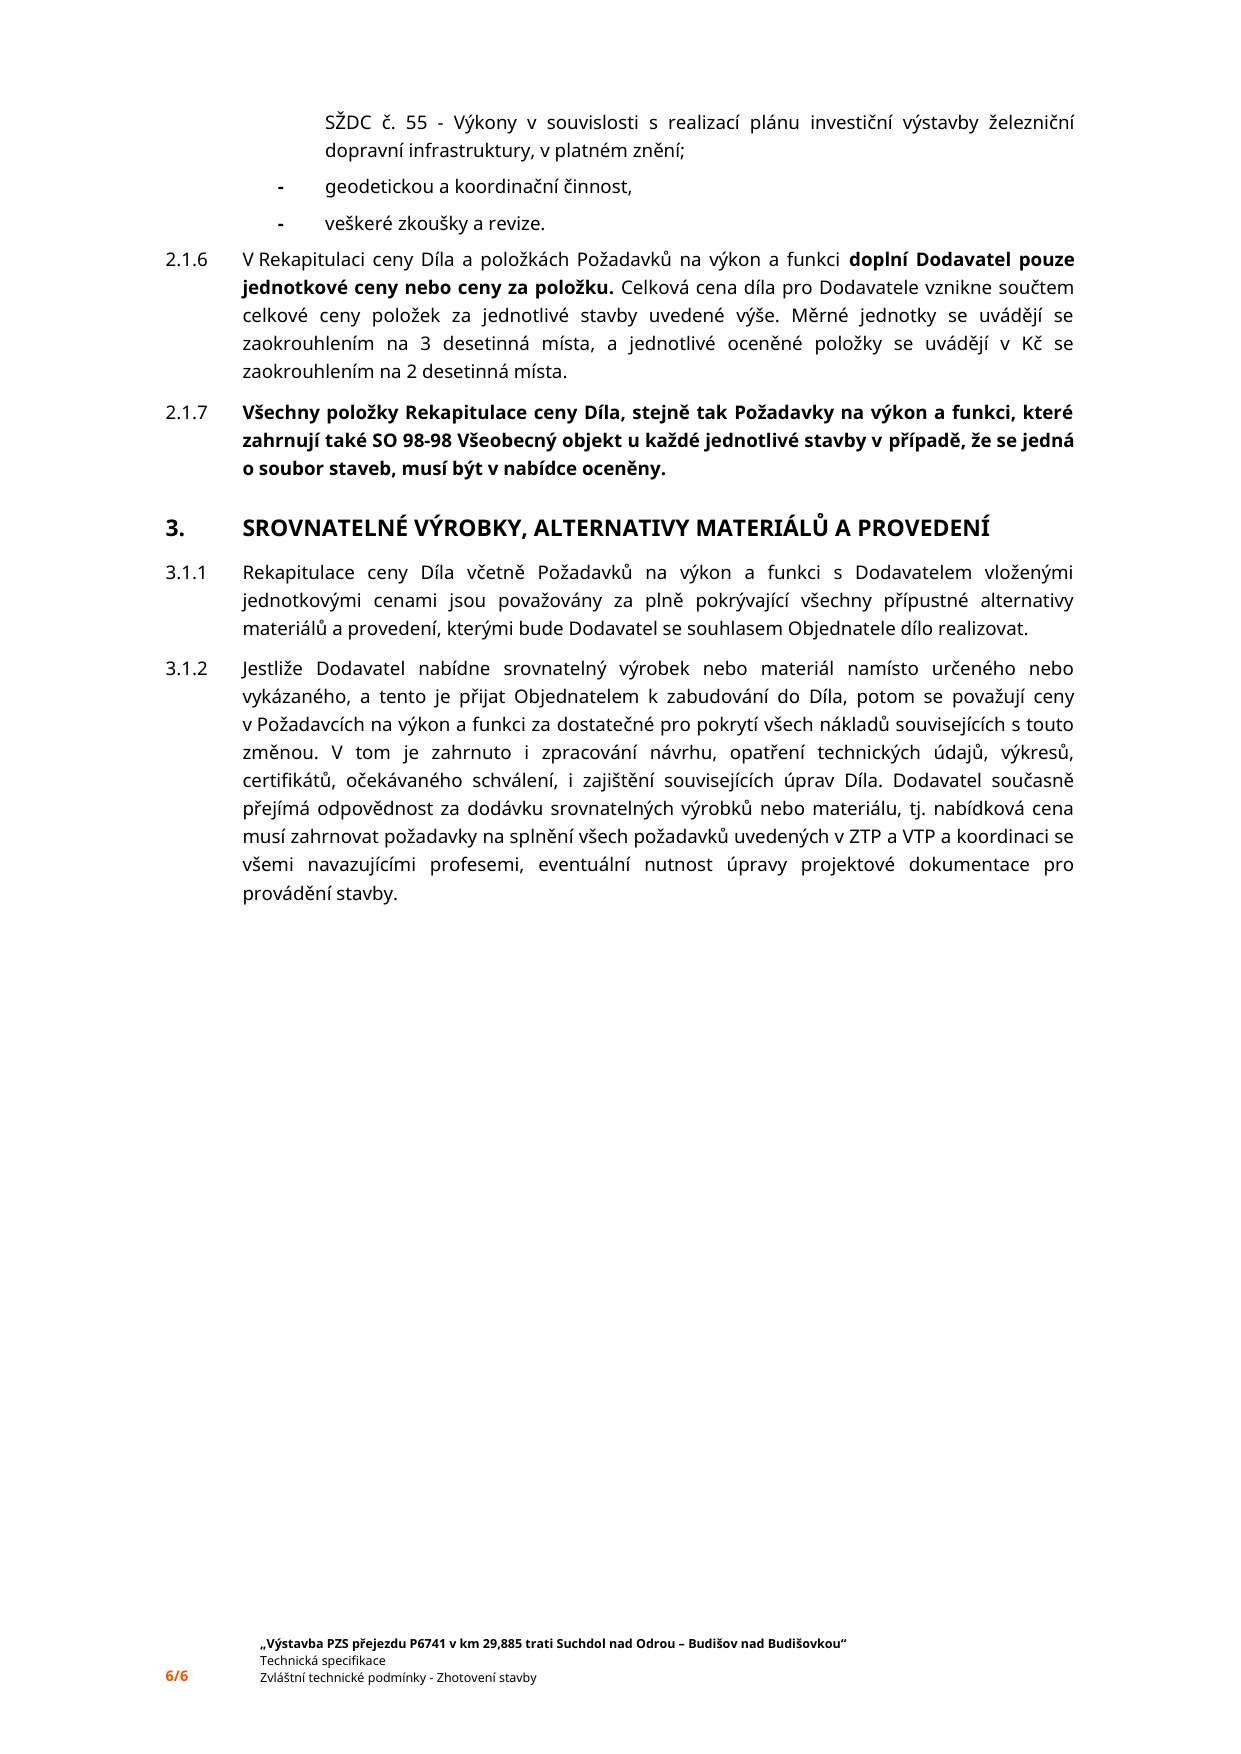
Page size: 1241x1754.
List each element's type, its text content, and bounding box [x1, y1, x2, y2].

text veškeré zkoušky a revize. [278, 210, 1075, 236]
text Rekapitulace ceny Díla včetně Požadavků na výkon a funkci s Dodavatelem vloženými jednotkovými cenami jsou považovány za plně pokrývající všechny přípustné alternativy materiálů a provedení, kterými bude Dodavatel se souhlasem Objednatele dílo realizovat. [165, 559, 1075, 641]
text V Rekapitulaci ceny Díla a položkách Požadavků na výkon a funkci doplní Dodavatel pouze jednotkové ceny nebo ceny za položku. Celková cena díla pro Dodavatele vznikne součtem celkové ceny položek za jednotlivé stavby uvedené výše. Měrné jednotky se uvádějí se zaokrouhlením na 3 desetinná místa, a jednotlivé oceněné položky se uvádějí v Kč se zaokrouhlením na 2 desetinná místa. [165, 246, 1075, 384]
text geodetickou a koordinační činnost, [278, 174, 1075, 199]
text SROVNATELNÉ VÝROBKY, ALTERNATIVY MATERIÁLŮ A PROVEDENÍ [165, 512, 1075, 543]
text Všechny položky Rekapitulace ceny Díla, stejně tak Požadavky na výkon a funkci, které zahrnují také SO 98-98 Všeobecný objekt u každé jednotlivé stavby v případě, že se jedná o soubor staveb, musí být v nabídce oceněny. [165, 399, 1075, 481]
text Jestliže Dodavatel nabídne srovnatelný výrobek nebo materiál namísto určeného nebo vykázaného, a tento je přijat Objednatelem k zabudování do Díla, potom se považují ceny v Požadavcích na výkon a funkci za dostatečné pro pokrytí všech nákladů souvisejících s touto změnou. V tom je zahrnuto i zpracování návrhu, opatření technických údajů, výkresů, certifikátů, očekávaného schválení, i zajištění souvisejících úprav Díla. Dodavatel současně přejímá odpovědnost za dodávku srovnatelných výrobků nebo materiálu, tj. nabídková cena musí zahrnovat požadavky na splnění všech požadavků uvedených v ZTP a VTP a koordinaci se všemi navazujícími profesemi, eventuální nutnost úpravy projektové dokumentace pro provádění stavby. [165, 656, 1075, 905]
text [278, 109, 1075, 163]
